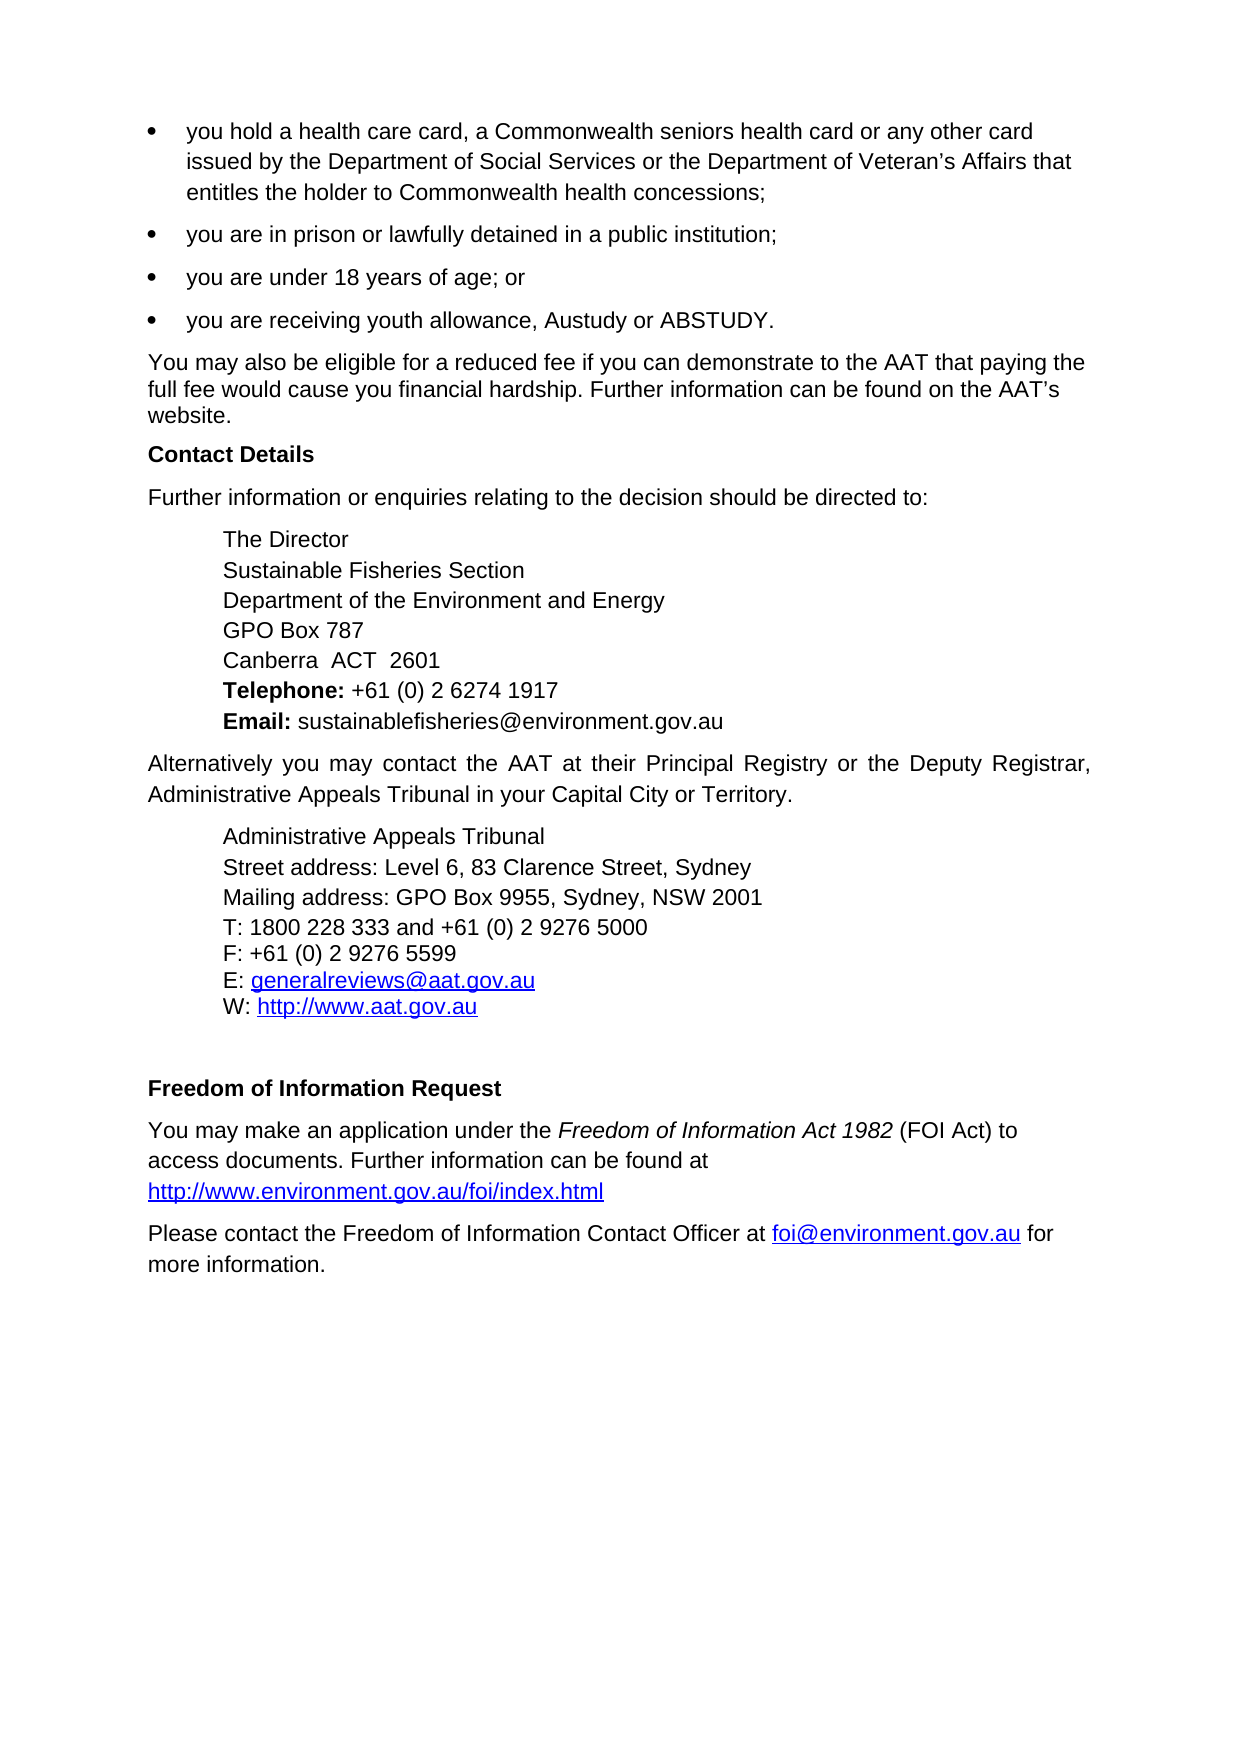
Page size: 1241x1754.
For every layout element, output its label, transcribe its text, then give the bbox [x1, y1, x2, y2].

list you are receiving youth allowance, Austudy or ABSTUDY. [148, 307, 1092, 333]
text The Director [223, 526, 1092, 553]
text Freedom of Information Request [148, 1074, 1092, 1101]
text You may also be eligible for a reduced fee if you can demonstrate to the AAT that paying the full fee would cause you financial hardship. Further information can be found on the AAT’s website. [148, 349, 1092, 428]
text Email: sustainablefisheries@environment.gov.au [223, 708, 1092, 734]
text Telephone: +61 (0) 2 6274 1917 [223, 677, 1092, 704]
text Alternatively you may contact the AAT at their Principal Registry or the Deputy Registrar, Administrative Appeals Tribunal in your Capital City or Territory. [148, 750, 1092, 807]
text Administrative Appeals Tribunal [223, 823, 1092, 849]
text Canberra ACT 2601 [223, 647, 1092, 673]
text Department of the Environment and Energy [223, 587, 1092, 613]
text Contact Details [148, 441, 1092, 467]
text Please contact the Freedom of Information Contact Officer at foi@environment.gov.au for more information. [148, 1220, 1092, 1277]
text Street address: Level 6, 83 Clarence Street, Sydney Mailing address: GPO Box 9955, Sydney, NSW 2001 [223, 853, 1092, 910]
text W: http://www.aat.gov.au [223, 993, 1092, 1019]
list you are under 18 years of age; or [148, 264, 1092, 290]
text E: generalreviews@aat.gov.au [223, 967, 1092, 993]
text Sustainable Fisheries Section [223, 557, 1092, 583]
text Further information or enquiries relating to the decision should be directed to: [148, 484, 1092, 510]
list you are in prison or lawfully detained in a public institution; [148, 221, 1092, 248]
text T: 1800 228 333 and +61 (0) 2 9276 5000 [223, 914, 1092, 940]
text F: +61 (0) 2 9276 5599 [223, 940, 1092, 967]
list you hold a health care card, a Commonwealth seniors health card or any other card issued by the Department of Social Services or the Department of Veteran’s Affairs that entitles the holder to Commonwealth health concessions; [148, 118, 1092, 205]
text You may make an application under the Freedom of Information Act 1982 (FOI Act) to access documents. Further information can be found at http://www.environment.gov.au/foi/index.html [148, 1117, 1092, 1204]
text GPO Box 787 [223, 617, 1092, 643]
